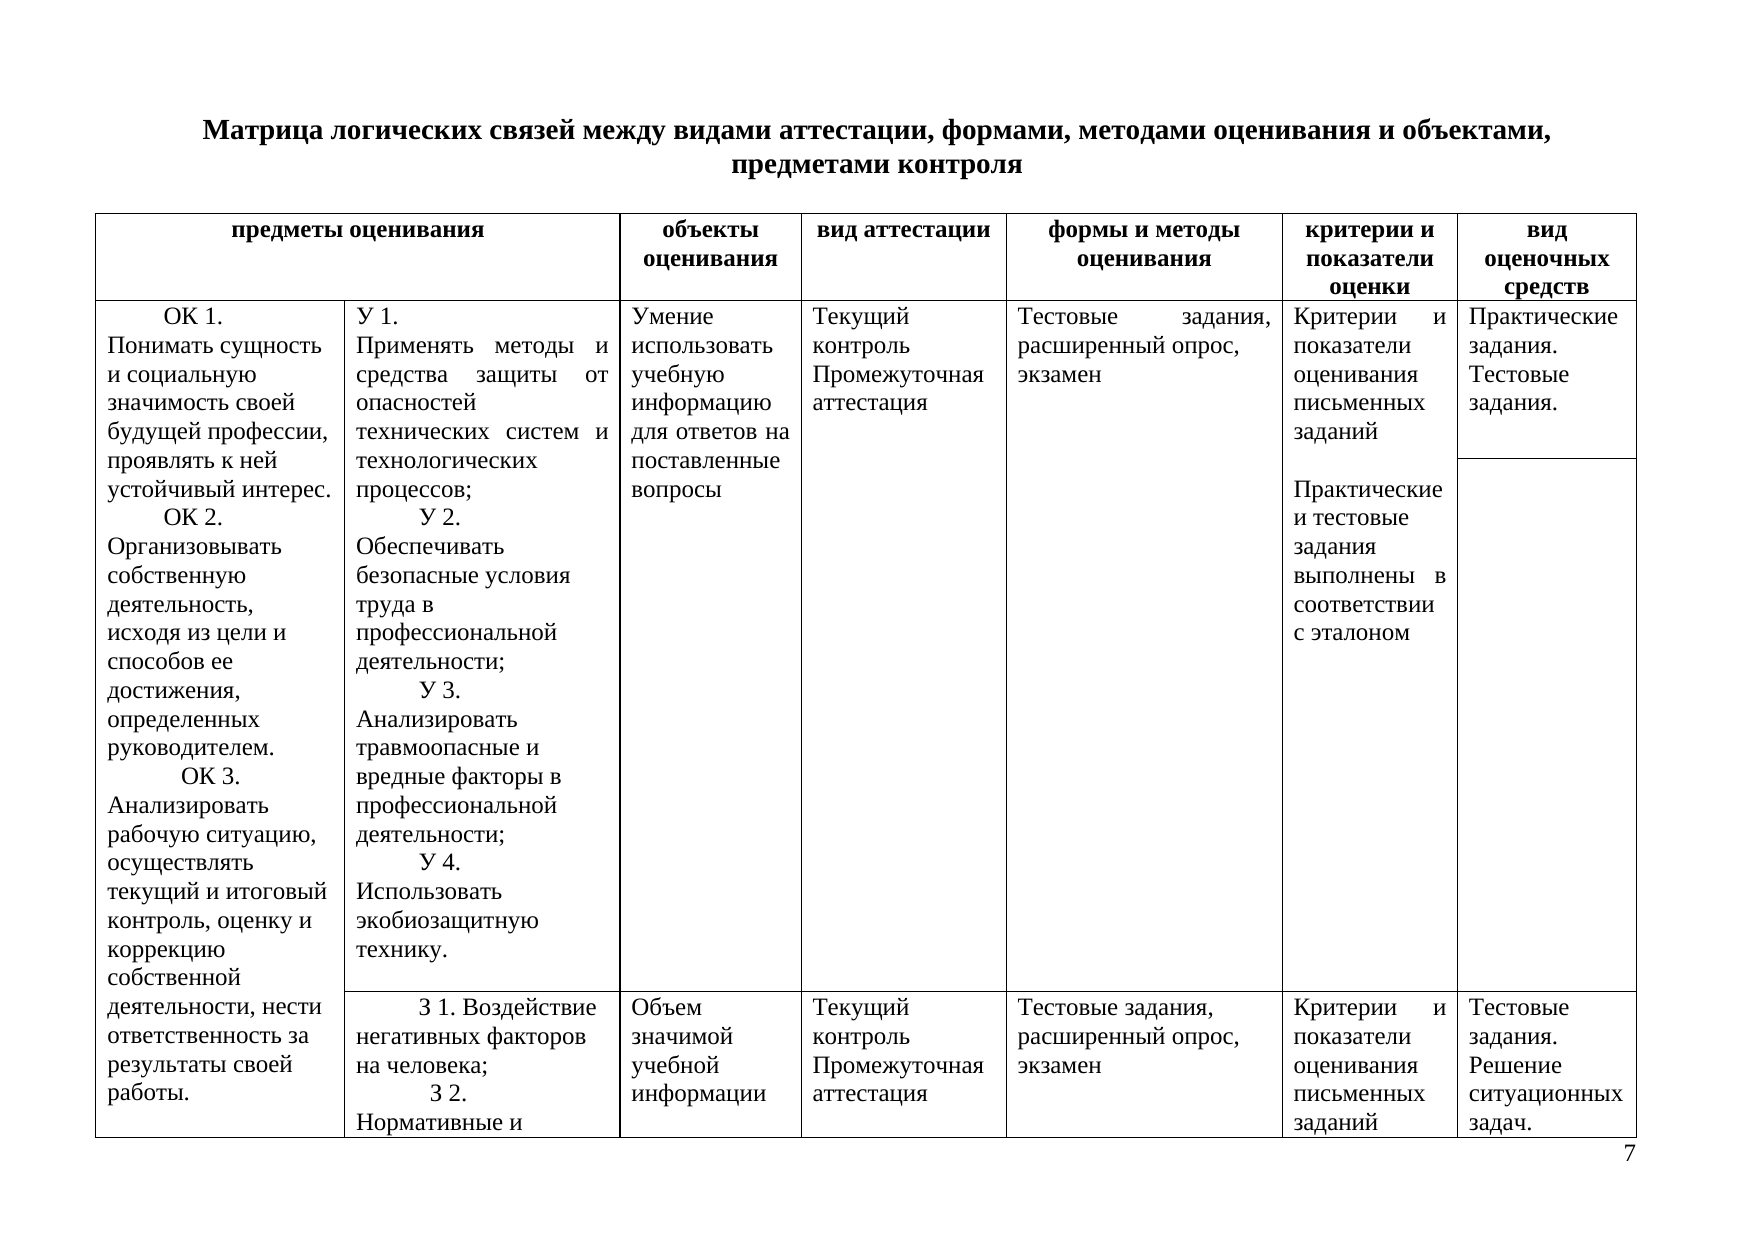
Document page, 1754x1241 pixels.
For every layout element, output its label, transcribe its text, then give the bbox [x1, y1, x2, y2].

table_cell ОК 1. Понимать сущность и социальную значимость своей будущей профессии, проявлять к ней устойчивый интерес. ОК 2. Организовывать собственную деятельность, исходя из цели и способов ее достижения, определенных руководителем. ОК 3. Анализировать рабочую ситуацию, осуществлять текущий и итоговый контроль, оценку и коррекцию собственной деятельности, нести ответственность за результаты своей работы. ОК 4. Осуществлять поиск информации, необходимой для эффективного выполнения профессиональных задач. ОК 5. Использовать информационно-коммуникационные технологии в профессиональной деятельности. ОК 6. Работать в команде, эффективно общаться с коллегами, руководством, клиентами. ОК 7. Исполнять воинскую обязанность в том числе с применением полученных профессиональных знаний (для юношей). ПК 1.1. Диагностировать автомобиль, его агрегаты и системы. ПК 1.2. Выполнять работы по различным видам технического обслуживания. ПК 1.3. Разбирать, собирать узлы и агрегаты автомобиля и устранять неисправности. ПК 1.4. Оформлять отчетную документацию по техническому обслуживанию. ПК 2.1. Управлять автомобилями категорий "В" и "С". ПК 2.2. Выполнять работы по транспортировке грузов и перевозке пассажиров. ПК 2.3. Осуществлять техническое обслуживание транспортных средств в пути следования. ПК 2.4. Устранять мелкие неисправности, возникающие во время эксплуатации транспортных средств. ПК 3.1. Производить заправку горючими и смазочными материалами транспортных средств на заправочных станциях. ПК 3.2. Проводить технический осмотр и ремонт оборудования заправочных станций [96, 301, 344, 1137]
table_header вид оценочных средств [1458, 214, 1636, 300]
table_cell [1007, 992, 1282, 1137]
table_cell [345, 992, 619, 1137]
table_cell Критерии и показатели оценивания письменных заданий Практические и тестовые задания выполнены в соответствии с эталоном [1283, 301, 1457, 991]
table_header критерии и показатели оценки [1283, 214, 1457, 300]
table_header объекты оценивания [621, 214, 801, 300]
table_cell Текущий контроль Промежуточная аттестация [802, 301, 1006, 991]
table_header предметы оценивания [96, 214, 619, 300]
table_cell [1458, 459, 1636, 991]
table_header вид аттестации [802, 214, 1006, 300]
table_cell Тестовые задания, расширенный опрос, экзамен [1007, 301, 1282, 991]
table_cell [802, 992, 1006, 1137]
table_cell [1458, 992, 1636, 1137]
text Матрица логических связей между видами аттестации, формами, методами оценивания и объектами, [118, 112, 1636, 146]
table_cell У 1. Применять методы и средства защиты от опасностей технических систем и технологических процессов; У 2. Обеспечивать безопасные условия труда в профессиональной деятельности; У 3. Анализировать травмоопасные и вредные факторы в профессиональной деятельности; У 4. Использовать экобиозащитную технику. [345, 301, 619, 991]
table_header формы и методы оценивания [1007, 214, 1282, 300]
table_cell Практические задания. Тестовые задания. [1458, 301, 1636, 458]
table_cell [621, 992, 801, 1137]
text предметами контроля [118, 146, 1636, 179]
table_cell Умение использовать учебную информацию для ответов на поставленные вопросы [621, 301, 801, 991]
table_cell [1283, 992, 1457, 1137]
